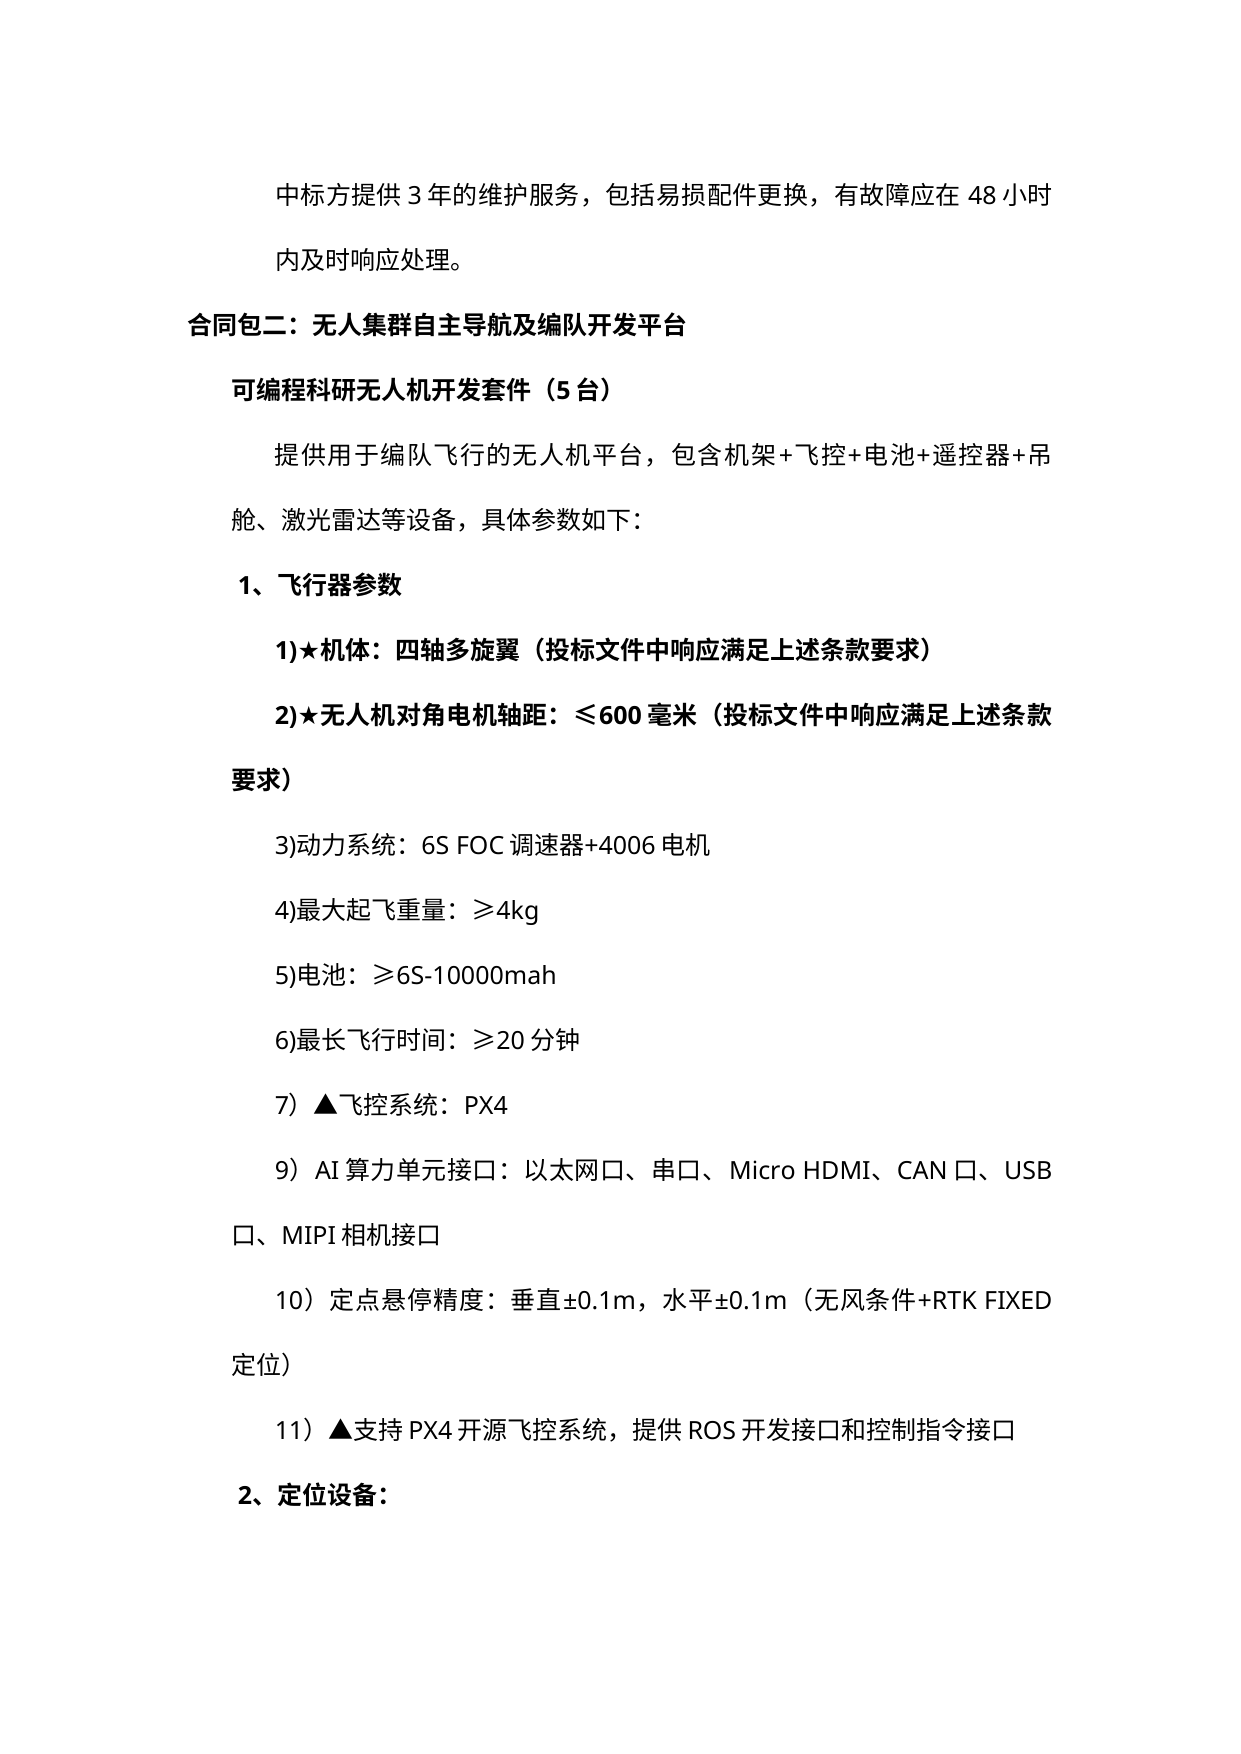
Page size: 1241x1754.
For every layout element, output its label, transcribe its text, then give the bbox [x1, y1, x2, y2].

text 提供用于编队飞行的无人机平台，包含机架+飞控+电池+遥控器+吊舱、激光雷达等设备，具体参数如下： [231, 422, 1053, 552]
text 合同包二：无人集群自主导航及编队开发平台 [187, 292, 1053, 357]
text 9）AI算力单元接口：以太网口、串口、Micro HDMI、CAN口、USB口、MIPI相机接口 [231, 1137, 1053, 1267]
text 1)★机体：四轴多旋翼（投标文件中响应满足上述条款要求） [231, 617, 1053, 682]
text 10）定点悬停精度：垂直±0.1m，水平±0.1m（无风条件+RTK FIXED定位） [231, 1267, 1053, 1397]
text 2)★无人机对角电机轴距：≤600毫米（投标文件中响应满足上述条款要求） [231, 682, 1053, 812]
text 7）▲飞控系统：PX4 [231, 1072, 1053, 1137]
text 6)最长飞行时间：≥20分钟 [231, 1007, 1053, 1072]
text 可编程科研无人机开发套件（5台） [231, 357, 1053, 422]
text 5)电池：≥6S-10000mah [231, 942, 1053, 1007]
text 中标方提供3年的维护服务，包括易损配件更换，有故障应在48小时内及时响应处理。 [275, 162, 1053, 292]
text 3)动力系统：6S FOC调速器+4006电机 [231, 812, 1053, 877]
text 4)最大起飞重量：≥4kg [231, 877, 1053, 942]
text 11）▲支持PX4开源飞控系统，提供ROS开发接口和控制指令接口 [231, 1397, 1053, 1462]
text 2、定位设备： [187, 1462, 1053, 1527]
text 1、飞行器参数 [187, 552, 1053, 617]
